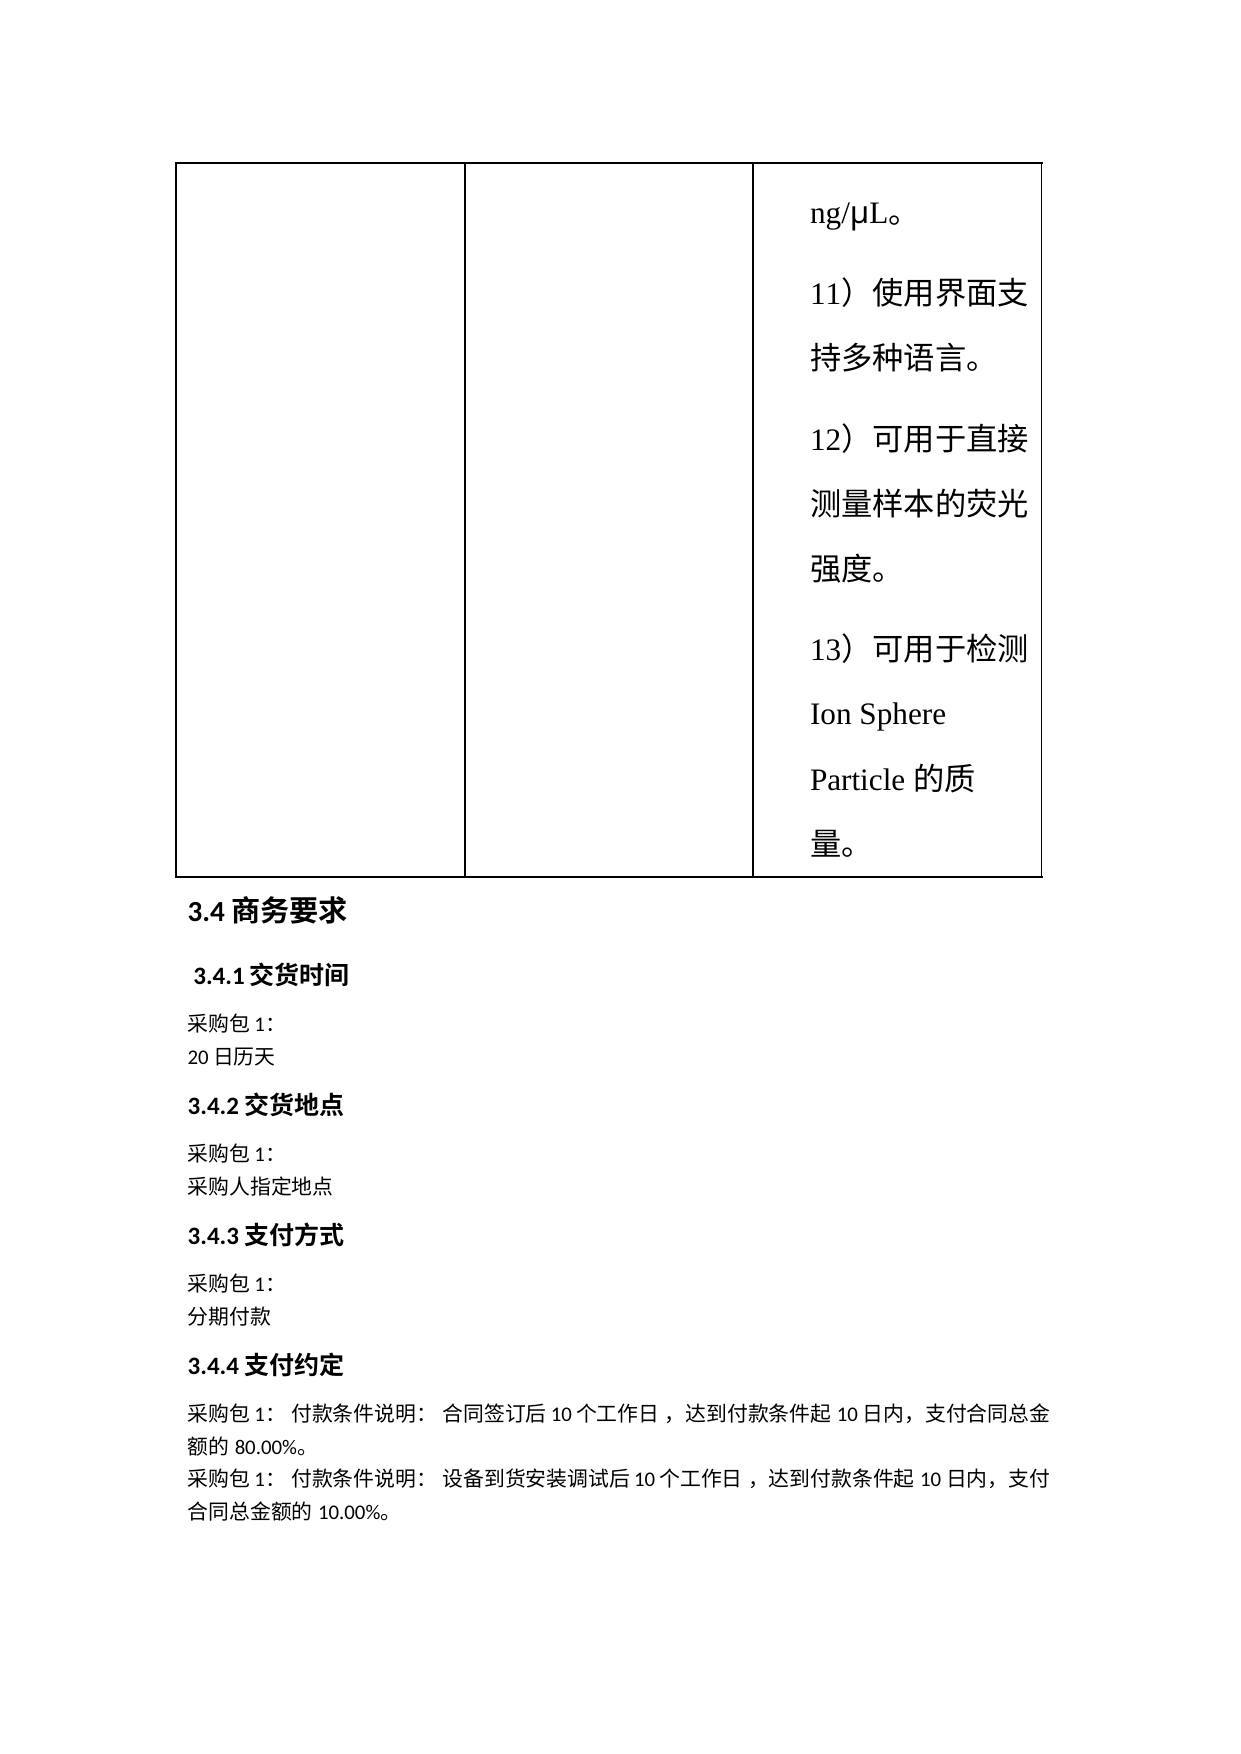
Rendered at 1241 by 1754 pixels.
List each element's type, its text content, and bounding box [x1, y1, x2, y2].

text 采购包1： 付款条件说明： 合同签订后10个工作日 ，达到付款条件起 10 日内，支付合同总金额的 80.00%。 [187, 1398, 1053, 1463]
text 3.4.1交货时间 [187, 943, 1053, 1008]
table_cell 1 [466, 164, 752, 876]
text 采购包1： [187, 1268, 1053, 1300]
text 3.4商务要求 [187, 878, 1053, 943]
text 3.4.3支付方式 [187, 1203, 1053, 1268]
text 3.4.4支付约定 [187, 1333, 1053, 1398]
text 3.4.2交货地点 [187, 1073, 1053, 1138]
text 采购包1： [187, 1138, 1053, 1170]
text 采购人指定地点 [187, 1170, 1053, 1203]
text 采购包1： 付款条件说明： 设备到货安装调试后10个工作日 ，达到付款条件起 10 日内，支付合同总金额的 10.00%。 [187, 1463, 1053, 1528]
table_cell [754, 164, 1041, 876]
table_cell [177, 164, 464, 876]
text 分期付款 [187, 1300, 1053, 1333]
text 20日历天 [187, 1040, 1053, 1073]
text 采购包1： [187, 1008, 1053, 1040]
